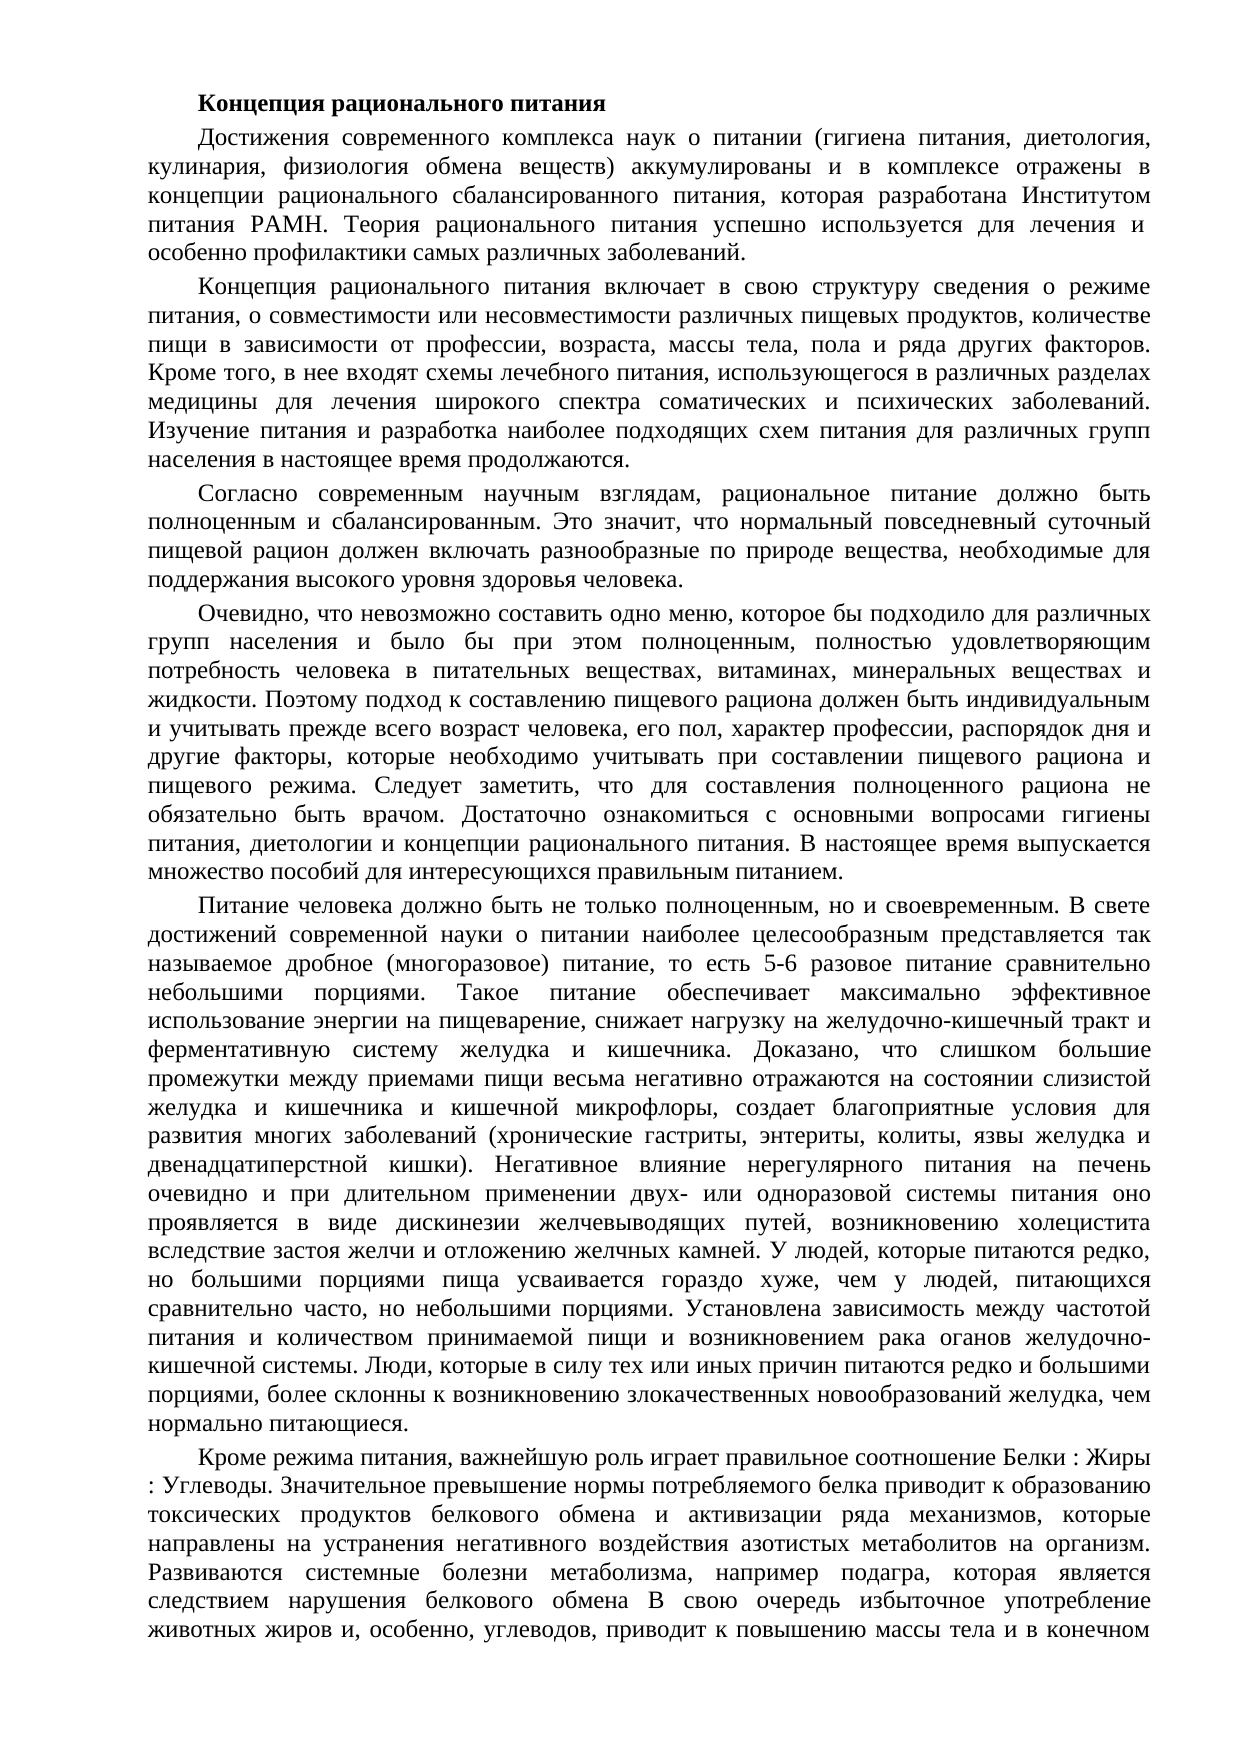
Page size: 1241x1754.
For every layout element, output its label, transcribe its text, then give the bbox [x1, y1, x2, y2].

text Концепция рационального питания [148, 88, 1152, 117]
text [148, 1442, 1152, 1643]
text Достижения современного комплекса наук о питании (гигиена питания, диетология, кулинария, физиология обмена веществ) аккумулированы и в комплексе отражены в концепции рационального сбалансированного питания, которая разработана Институтом питания РАМН. Теория рационального питания успешно используется для лечения и особенно профилактики самых различных заболеваний. [148, 122, 1152, 266]
text Согласно современным научным взглядам, рациональное питание должно быть полноценным и сбалансированным. Это значит, что нормальный повседневный суточный пищевой рацион должен включать разнообразные по природе вещества, необходимые для поддержания высокого уровня здоровья человека. [148, 478, 1152, 593]
text Концепция рационального питания включает в свою структуру сведения о режиме питания, о совместимости или несовместимости различных пищевых продуктов, количестве пищи в зависимости от профессии, возраста, массы тела, пола и ряда других факторов. Кроме того, в нее входят схемы лечебного питания, использующегося в различных разделах медицины для лечения широкого спектра соматических и психических заболеваний. Изучение питания и разработка наиболее подходящих схем питания для различных групп населения в настоящее время продолжаются. [148, 271, 1152, 472]
text Очевидно, что невозможно составить одно меню, которое бы подходило для различных групп населения и было бы при этом полноценным, полностью удовлетворяющим потребность человека в питательных веществах, витаминах, минеральных веществах и жидкости. Поэтому подход к составлению пищевого рациона должен быть индивидуальным и учитывать прежде всего возраст человека, его пол, характер профессии, распорядок дня и другие факторы, которые необходимо учитывать при составлении пищевого рациона и пищевого режима. Следует заметить, что для составления полноценного рациона не обязательно быть врачом. Достаточно ознакомиться с основными вопросами гигиены питания, диетологии и концепции рационального питания. В настоящее время выпускается множество пособий для интересующихся правильным питанием. [148, 598, 1152, 885]
text Питание человека должно быть не только полноценным, но и своевременным. В свете достижений современной науки о питании наиболее целесообразным представляется так называемое дробное (многоразовое) питание, то есть 5-6 разовое питание сравнительно небольшими порциями. Такое питание обеспечивает максимально эффективное использование энергии на пищеварение, снижает нагрузку на желудочно-кишечный тракт и ферментативную систему желудка и кишечника. Доказано, что слишком большие промежутки между приемами пищи весьма негативно отражаются на состоянии слизистой желудка и кишечника и кишечной микрофлоры, создает благоприятные условия для развития многих заболеваний (хронические гастриты, энтериты, колиты, язвы желудка и двенадцатиперстной кишки). Негативное влияние нерегулярного питания на печень очевидно и при длительном применении двух- или одноразовой системы питания оно проявляется в виде дискинезии желчевыводящих путей, возникновению холецистита вследствие застоя желчи и отложению желчных камней. У людей, которые питаются редко, но большими порциями пища усваивается гораздо хуже, чем у людей, питающихся сравнительно часто, но небольшими порциями. Установлена зависимость между частотой питания и количеством принимаемой пищи и возникновением рака оганов желудочно-кишечной системы. Люди, которые в силу тех или иных причин питаются редко и большими порциями, более склонны к возникновению злокачественных новообразований желудка, чем нормально питающиеся. [148, 890, 1152, 1437]
